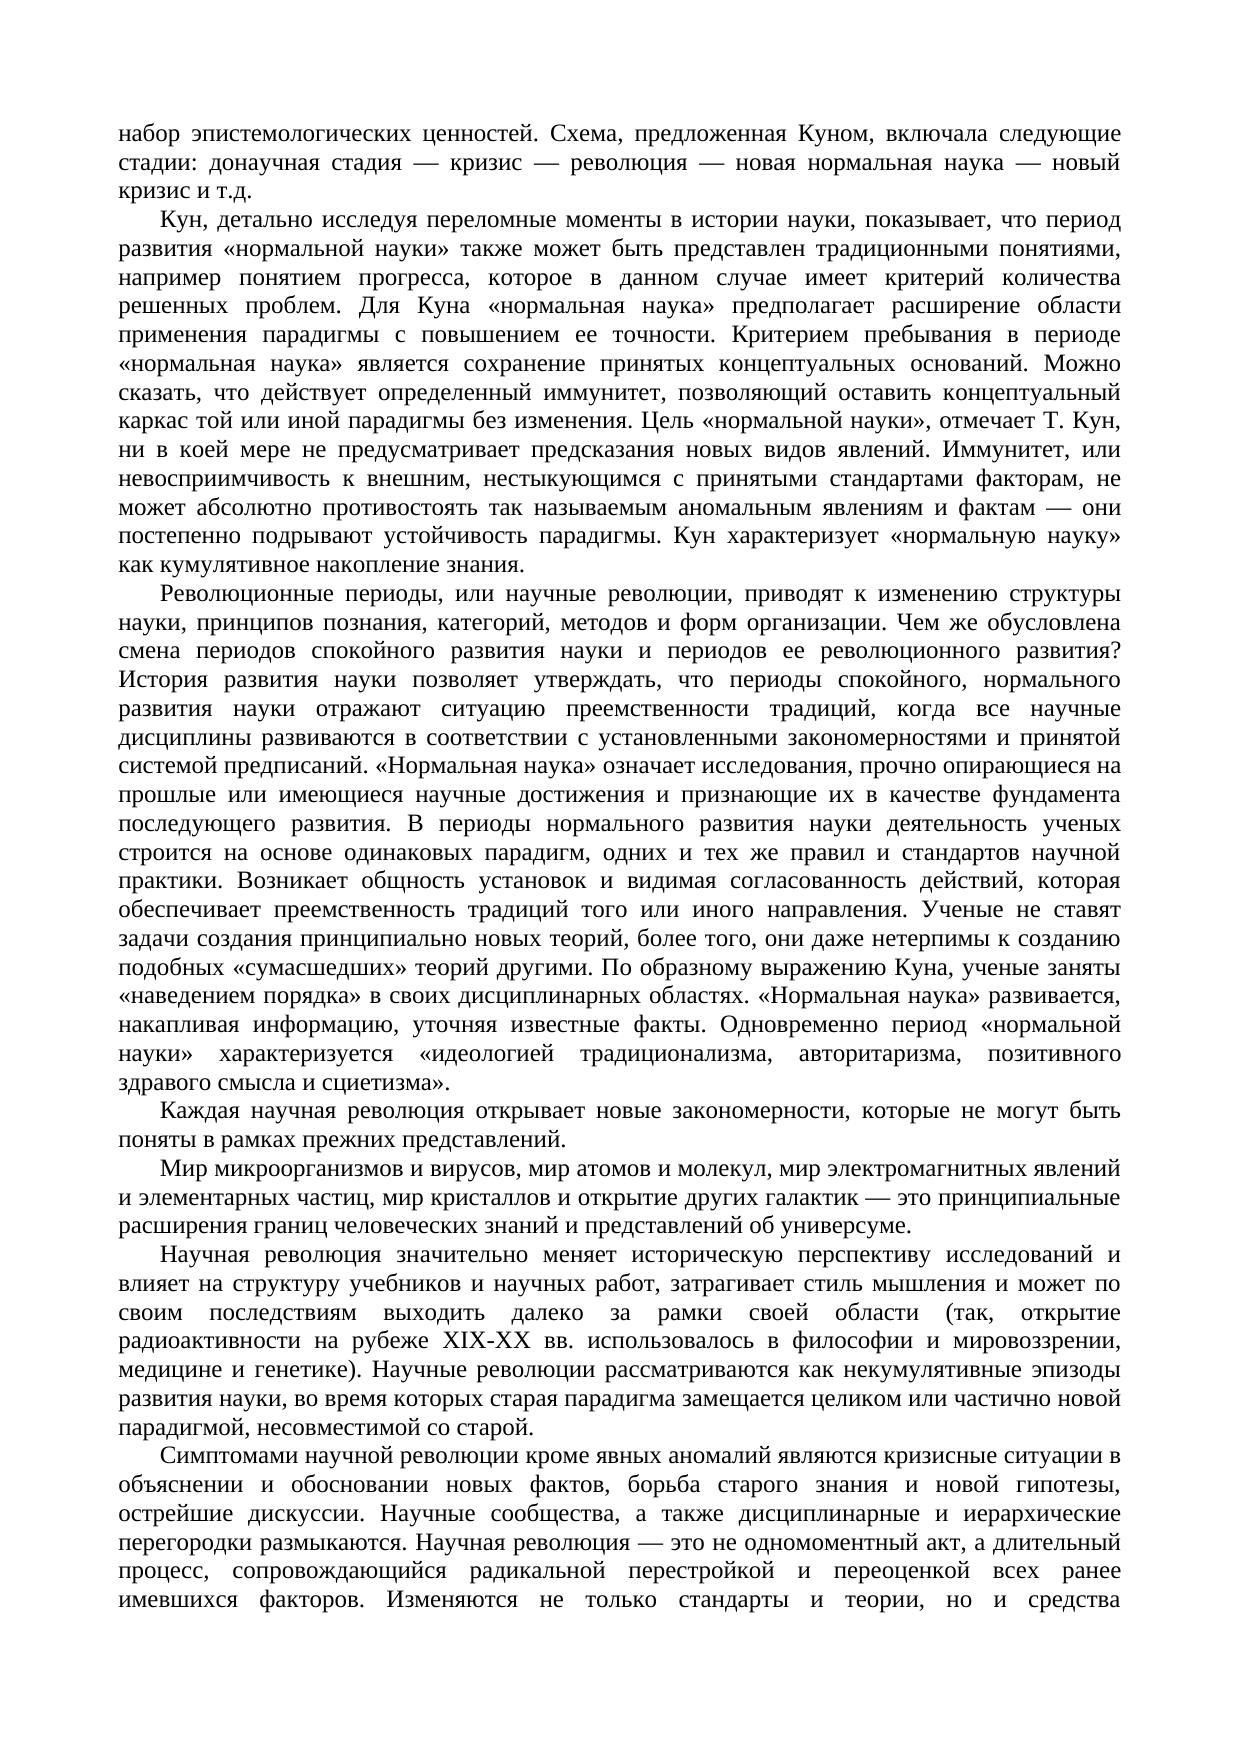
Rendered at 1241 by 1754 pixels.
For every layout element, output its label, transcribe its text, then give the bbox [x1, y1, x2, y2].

text Революционные периоды, или научные революции, приводят к изменению структуры науки, принципов познания, категорий, методов и форм организации. Чем же обусловлена смена периодов спокойного развития науки и периодов ее революционного развития? История развития науки позволяет утверждать, что периоды спокойного, нормального развития науки отражают ситуацию преемственности традиций, когда все научные дисциплины развиваются в соответствии с установленными закономерностями и принятой системой предписаний. «Нормальная наука» означает исследования, прочно опирающиеся на прошлые или имеющиеся научные достижения и признающие их в качестве фундамента последующего развития. В периоды нормального развития науки деятельность ученых строится на основе одинаковых парадигм, одних и тех же правил и стандартов научной практики. Возникает общность установок и видимая согласованность действий, которая обеспечивает преемственность традиций того или иного направления. Ученые не ставят задачи создания принципиально новых теорий, более того, они даже нетерпимы к созданию подобных «сумасшедших» теорий другими. По образному выражению Куна, ученые заняты «наведением порядка» в своих дисциплинарных областях. «Нормальная наука» развивается, накапливая информацию, уточняя известные факты. Одновременно период «нормальной науки» характеризуется «идеологией традиционализма, авторитаризма, позитивного здравого смысла и сциетизма». [118, 578, 1122, 1096]
text Каждая научная революция открывает новые закономерности, которые не могут быть поняты в рамках прежних представлений. [118, 1096, 1122, 1153]
text Научная революция значительно меняет историческую перспективу исследований и влияет на структуру учебников и научных работ, затрагивает стиль мышления и может по своим последствиям выходить далеко за рамки своей области (так, открытие радиоактивности на рубеже XIX-XX вв. использовалось в философии и мировоззрении, медицине и генетике). Научные революции рассматриваются как некумулятивные эпизоды развития науки, во время которых старая парадигма замещается целиком или частично новой парадигмой, несовместимой со старой. [118, 1239, 1122, 1441]
text Мир микроорганизмов и вирусов, мир атомов и молекул, мир электромагнитных явлений и элементарных частиц, мир кристаллов и открытие других галактик — это принципиальные расширения границ человеческих знаний и представлений об универсуме. [118, 1153, 1122, 1239]
text Кун, детально исследуя переломные моменты в истории науки, показывает, что период развития «нормальной науки» также может быть представлен традиционными понятиями, например понятием прогресса, которое в данном случае имеет критерий количества решенных проблем. Для Куна «нормальная наука» предполагает расширение области применения парадигмы с повышением ее точности. Критерием пребывания в периоде «нормальная наука» является сохранение принятых концептуальных оснований. Можно сказать, что действует определенный иммунитет, позволяющий оставить концептуальный каркас той или иной парадигмы без изменения. Цель «нормальной науки», отмечает Т. Кун, ни в коей мере не предусматривает предсказания новых видов явлений. Иммунитет, или невосприимчивость к внешним, нестыкующимся с принятыми стандартами факторам, не может абсолютно противостоять так называемым аномальным явлениям и фактам — они постепенно подрывают устойчивость парадигмы. Кун характеризует «нормальную науку» как кумулятивное накопление знания. [118, 204, 1122, 578]
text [118, 118, 1122, 204]
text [118, 1441, 1122, 1613]
